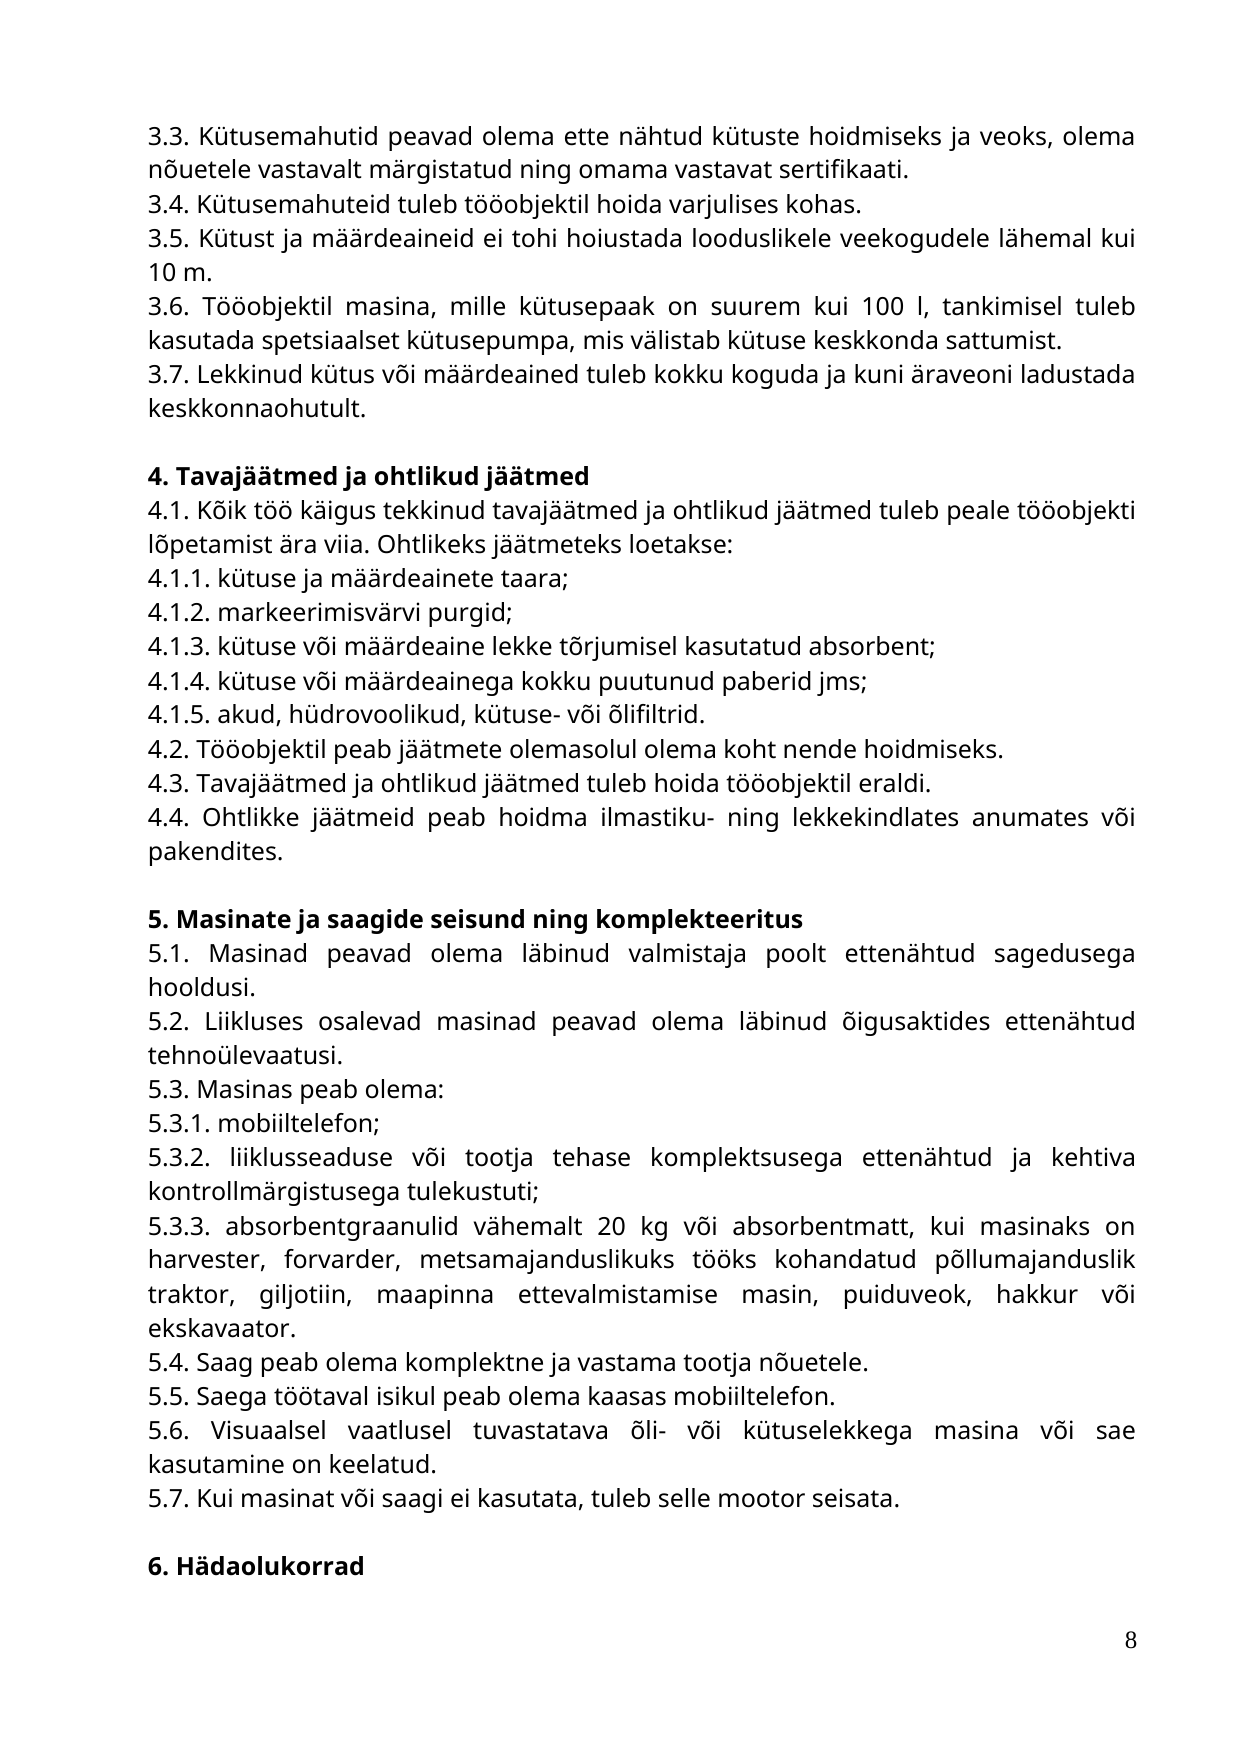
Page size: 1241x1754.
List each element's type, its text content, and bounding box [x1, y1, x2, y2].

text 5.2. Liikluses osalevad masinad peavad olema läbinud õigusaktides ettenähtud tehnoülevaatusi. [148, 1004, 1137, 1072]
text 4. Tavajäätmed ja ohtlikud jäätmed [148, 459, 1137, 493]
text 5.3.2. liiklusseaduse või tootja tehase komplektsusega ettenähtud ja kehtiva kontrollmärgistusega tulekustuti; [148, 1140, 1137, 1208]
text 5.3.3. absorbentgraanulid vähemalt 20 kg või absorbentmatt, kui masinaks on harvester, forvarder, metsamajanduslikuks tööks kohandatud põllumajanduslik traktor, giljotiin, maapinna ettevalmistamise masin, puiduveok, hakkur või ekskavaator. [148, 1208, 1137, 1344]
text 6. Hädaolukorrad [148, 1549, 1137, 1583]
text 5.3.1. mobiiltelefon; [148, 1106, 1137, 1140]
text 5.7. Kui masinat või saagi ei kasutata, tuleb selle mootor seisata. [148, 1481, 1137, 1515]
text 5.4. Saag peab olema komplektne ja vastama tootja nõuetele. [148, 1344, 1137, 1378]
text 3.7. Lekkinud kütus või määrdeained tuleb kokku koguda ja kuni äraveoni ladustada keskkonnaohutult. [148, 357, 1137, 425]
text 5.6. Visuaalsel vaatlusel tuvastatava õli- või kütuselekkega masina või sae kasutamine on keelatud. [148, 1412, 1137, 1481]
text 4.1. Kõik töö käigus tekkinud tavajäätmed ja ohtlikud jäätmed tuleb peale tööobjekti lõpetamist ära viia. Ohtlikeks jäätmeteks loetakse: [148, 493, 1137, 561]
text 3.5. Kütust ja määrdeaineid ei tohi hoiustada looduslikele veekogudele lähemal kui 10 m. [148, 220, 1137, 288]
text 4.3. Tavajäätmed ja ohtlikud jäätmed tuleb hoida tööobjektil eraldi. [148, 765, 1137, 799]
text 4.1.5. akud, hüdrovoolikud, kütuse- või õlifiltrid. [148, 697, 1137, 731]
text 3.4. Kütusemahuteid tuleb tööobjektil hoida varjulises kohas. [148, 186, 1137, 220]
text 5. Masinate ja saagide seisund ning komplekteeritus [148, 902, 1137, 936]
text 4.1.2. markeerimisvärvi purgid; [148, 595, 1137, 629]
text 3.3. Kütusemahutid peavad olema ette nähtud kütuste hoidmiseks ja veoks, olema nõuetele vastavalt märgistatud ning omama vastavat sertifikaati. [148, 118, 1137, 186]
text 3.6. Tööobjektil masina, mille kütusepaak on suurem kui 100 l, tankimisel tuleb kasutada spetsiaalset kütusepumpa, mis välistab kütuse keskkonda sattumist. [148, 288, 1137, 357]
text 4.1.4. kütuse või määrdeainega kokku puutunud paberid jms; [148, 663, 1137, 697]
text 5.3. Masinas peab olema: [148, 1072, 1137, 1106]
text 4.4. Ohtlikke jäätmeid peab hoidma ilmastiku- ning lekkekindlates anumates või pakendites. [148, 799, 1137, 867]
text 4.2. Tööobjektil peab jäätmete olemasolul olema koht nende hoidmiseks. [148, 731, 1137, 765]
text 5.5. Saega töötaval isikul peab olema kaasas mobiiltelefon. [148, 1378, 1137, 1412]
text 5.1. Masinad peavad olema läbinud valmistaja poolt ettenähtud sagedusega hooldusi. [148, 936, 1137, 1004]
text 4.1.3. kütuse või määrdeaine lekke tõrjumisel kasutatud absorbent; [148, 629, 1137, 663]
text 4.1.1. kütuse ja määrdeainete taara; [148, 561, 1137, 595]
